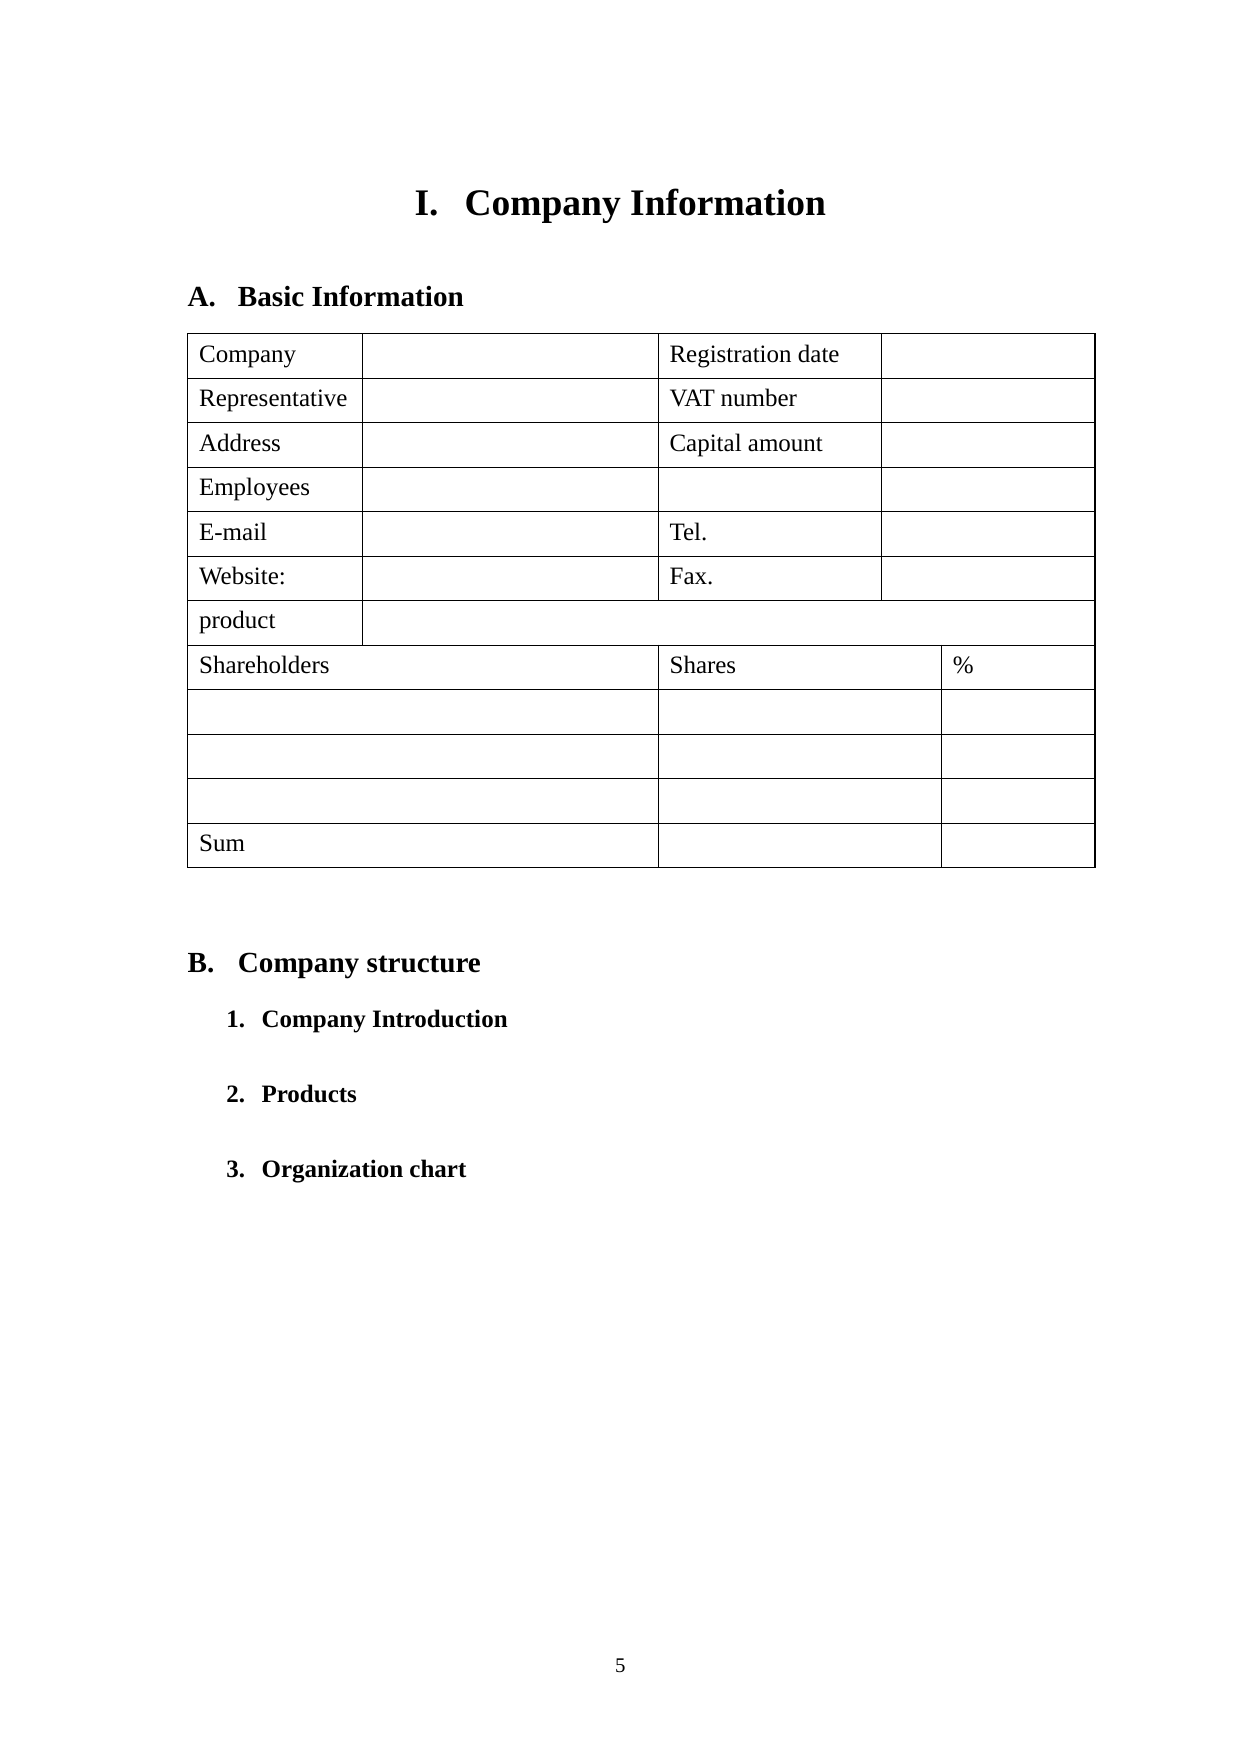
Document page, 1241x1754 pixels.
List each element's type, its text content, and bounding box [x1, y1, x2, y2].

table_cell [363, 468, 658, 511]
list Company structure [187, 943, 1053, 981]
table_header [363, 334, 658, 378]
table_cell [363, 379, 658, 422]
list Company Introduction [226, 999, 1053, 1037]
list Company Information [187, 164, 1053, 239]
table_cell [363, 601, 1094, 644]
list Products [226, 1074, 1053, 1112]
table_cell [363, 423, 658, 467]
table_cell [659, 735, 941, 778]
list Organization chart [226, 1149, 1053, 1187]
table_cell [882, 423, 1094, 467]
table_cell Representative [188, 379, 362, 422]
table_cell E-mail [188, 512, 362, 556]
table_header [882, 334, 1094, 378]
table_cell [942, 735, 1094, 778]
table_cell [188, 690, 658, 733]
table_cell [942, 690, 1094, 733]
table_cell [363, 512, 658, 556]
table_cell [659, 468, 881, 511]
table_cell Sum [188, 824, 658, 867]
table_cell [942, 824, 1094, 867]
table_cell Employees [188, 468, 362, 511]
table_cell [882, 468, 1094, 511]
table_cell [882, 379, 1094, 422]
table_cell [363, 557, 658, 600]
table_cell Capital amount [659, 423, 881, 467]
table_cell VAT number [659, 379, 881, 422]
table_header Registration date [659, 334, 881, 378]
table_cell Shares [659, 646, 941, 689]
table_cell [188, 779, 658, 822]
table_cell [659, 779, 941, 822]
table_cell Address [188, 423, 362, 467]
table_cell Fax. [659, 557, 881, 600]
table_cell Tel. [659, 512, 881, 556]
table_cell [882, 557, 1094, 600]
table_cell Website: [188, 557, 362, 600]
table_cell product [188, 601, 362, 644]
table_cell [942, 779, 1094, 822]
table_header Company [188, 334, 362, 378]
table_cell Shareholders [188, 646, 658, 689]
table_cell [188, 735, 658, 778]
table_cell [882, 512, 1094, 556]
list Basic Information [187, 277, 1053, 314]
table_cell [659, 690, 941, 733]
table_cell [659, 824, 941, 867]
table_cell % [942, 646, 1094, 689]
